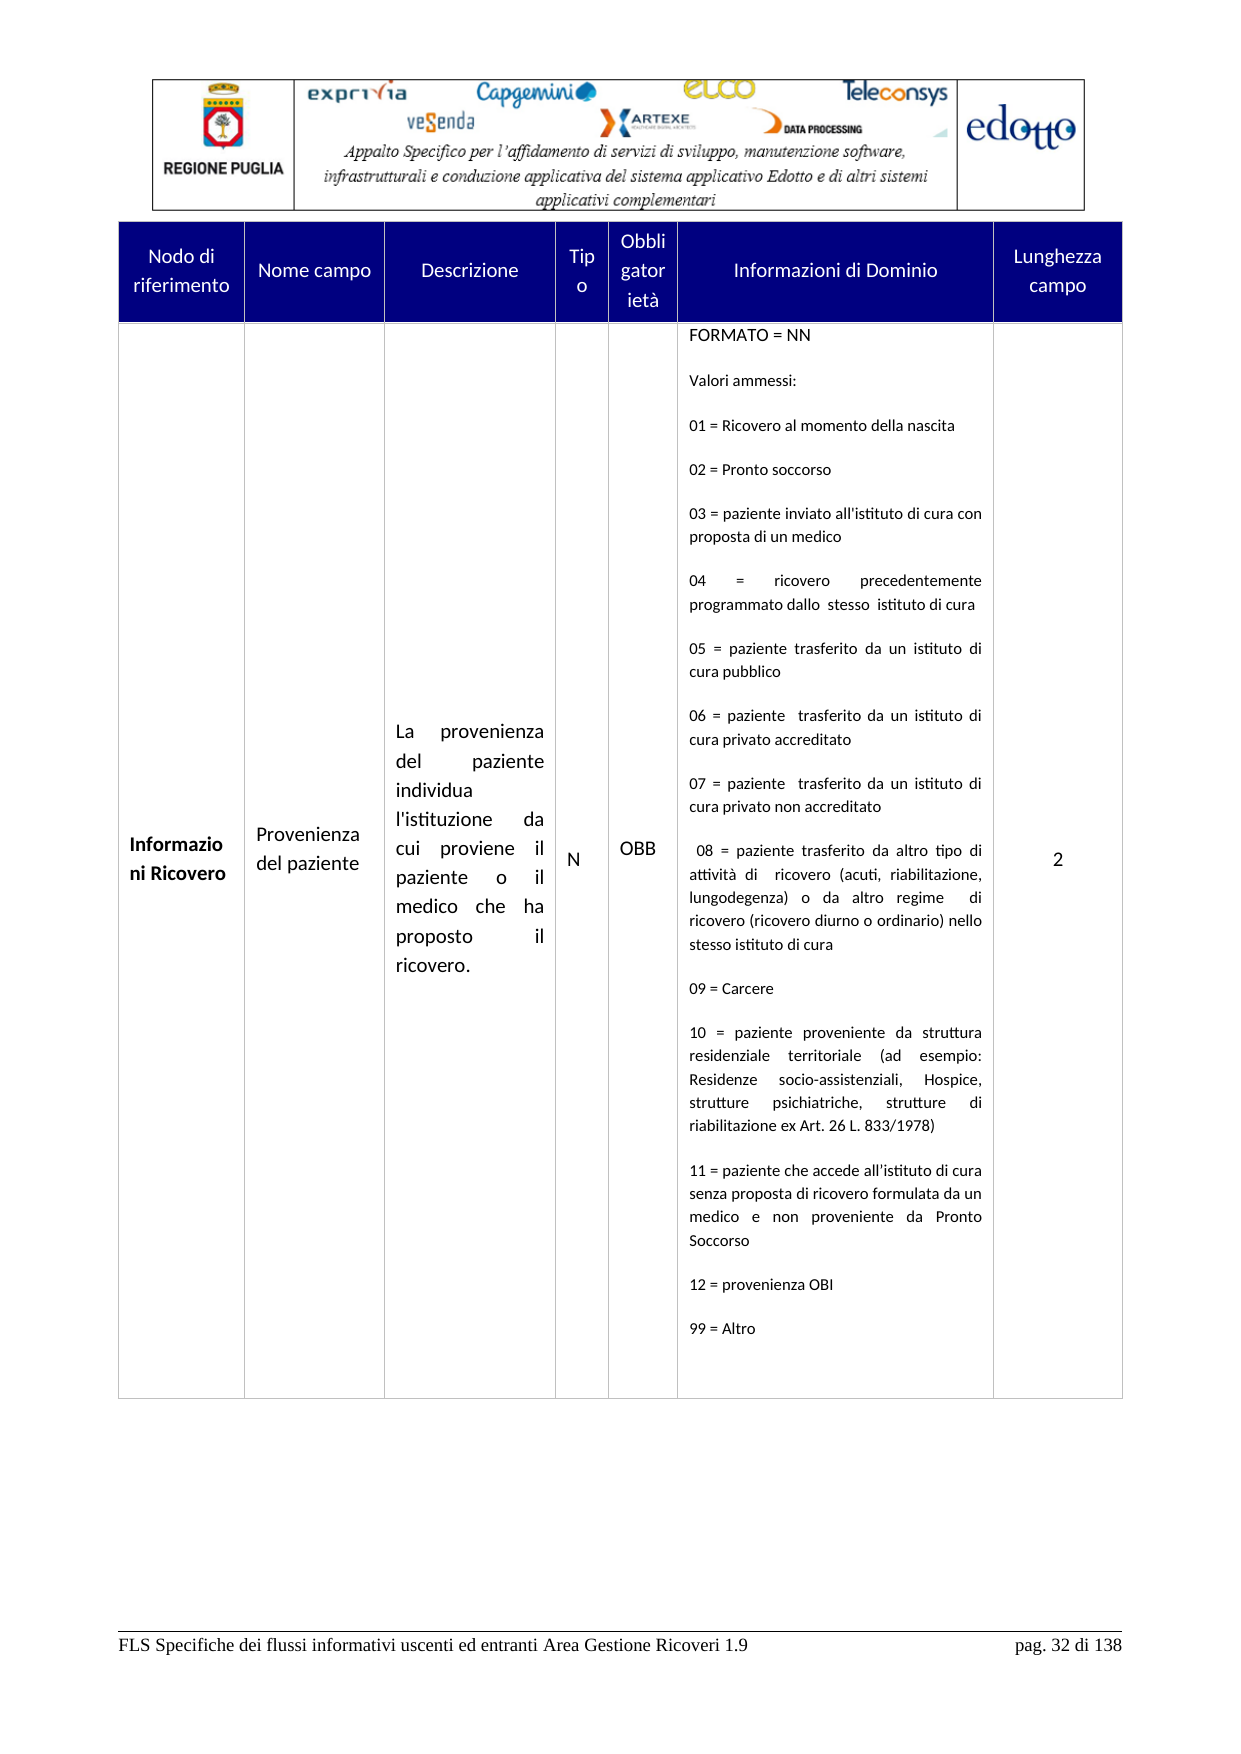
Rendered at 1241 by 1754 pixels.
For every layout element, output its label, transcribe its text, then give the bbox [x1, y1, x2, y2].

table_cell Provenienza del paziente [245, 324, 384, 1398]
table_cell 2 [994, 324, 1122, 1398]
table_header Descrizione [385, 222, 555, 322]
table_header Informazioni di Dominio [678, 222, 993, 322]
table_header Tipo [556, 222, 608, 322]
table_header Obbligatorietà [609, 222, 677, 322]
table_cell FORMATO = NN Valori ammessi: 01 = Ricovero al momento della nascita 02 = Pronto soccorso 03 = paziente inviato all'istituto di cura con proposta di un medico 04 = ricovero precedentemente programmato dallo stesso istituto di cura 05 = paziente trasferito da un istituto di cura pubblico 06 = paziente trasferito da un istituto di cura privato accreditato 07 = paziente trasferito da un istituto di cura privato non accreditato 08 = paziente trasferito da altro tipo di attività di ricovero (acuti, riabilitazione, lungodegenza) o da altro regime di ricovero (ricovero diurno o ordinario) nello stesso istituto di cura 09 = Carcere 10 = paziente proveniente da struttura residenziale territoriale (ad esempio: Residenze socio-assistenziali, Hospice, strutture psichiatriche, strutture di riabilitazione ex Art. 26 L. 833/1978) 11 = paziente che accede all’istituto di cura senza proposta di ricovero formulata da un medico e non proveniente da Pronto Soccorso 12 = provenienza OBI 99 = Altro [678, 324, 993, 1398]
table_header Lunghezza campo [994, 222, 1122, 322]
table_cell OBB [609, 324, 677, 1398]
table_header Nodo di riferimento [119, 222, 244, 322]
table_header Nome campo [245, 222, 384, 322]
table_cell La provenienza del paziente individua l'istituzione da cui proviene il paziente o il medico che ha proposto il ricovero. [385, 324, 555, 1398]
picture [147, 73, 1093, 218]
table_cell N [556, 324, 608, 1398]
table_cell Informazioni Ricovero [119, 324, 244, 1398]
